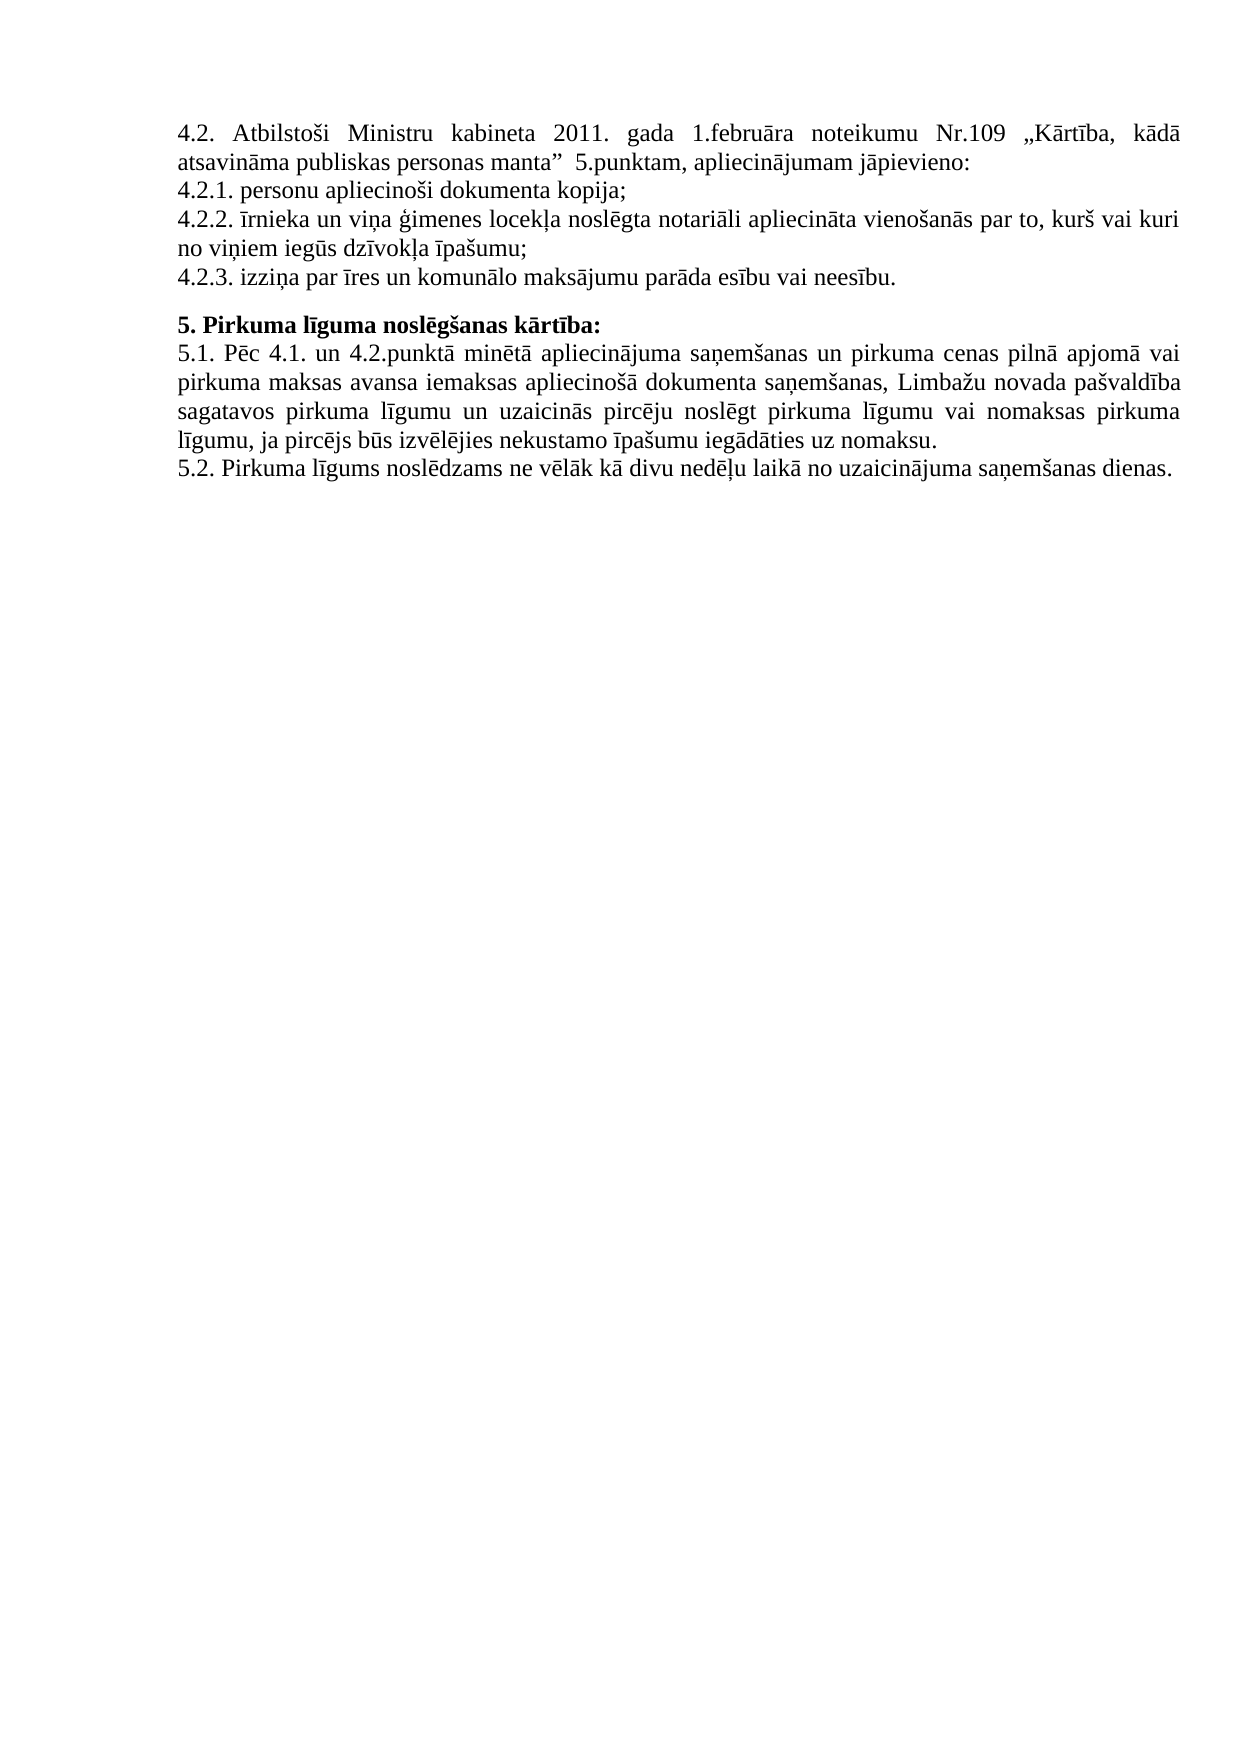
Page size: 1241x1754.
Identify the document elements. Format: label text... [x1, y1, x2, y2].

text 5.2. Pirkuma līgums noslēdzams ne vēlāk kā divu nedēļu laikā no uzaicinājuma saņemšanas dienas. [177, 453, 1181, 482]
text 4.2.3. izziņa par īres un komunālo maksājumu parāda esību vai neesību. [177, 262, 1181, 291]
text 5. Pirkuma līguma noslēgšanas kārtība: [177, 310, 1181, 338]
text 4.2.1. personu apliecinoši dokumenta kopija; [177, 176, 1181, 204]
text 4.2.2. īrnieka un viņa ģimenes locekļa noslēgta notariāli apliecināta vienošanās par to, kurš vai kuri no viņiem iegūs dzīvokļa īpašumu; [177, 204, 1181, 262]
text 4.2. Atbilstoši Ministru kabineta 2011. gada 1.februāra noteikumu Nr.109 „Kārtība, kādā atsavināma publiskas personas manta” 5.punktam, apliecinājumam jāpievieno: [177, 118, 1181, 176]
text 5.1. Pēc 4.1. un 4.2.punktā minētā apliecinājuma saņemšanas un pirkuma cenas pilnā apjomā vai pirkuma maksas avansa iemaksas apliecinošā dokumenta saņemšanas, Limbažu novada pašvaldība sagatavos pirkuma līgumu un uzaicinās pircēju noslēgt pirkuma līgumu vai nomaksas pirkuma līgumu, ja pircējs būs izvēlējies nekustamo īpašumu iegādāties uz nomaksu. [177, 338, 1181, 453]
